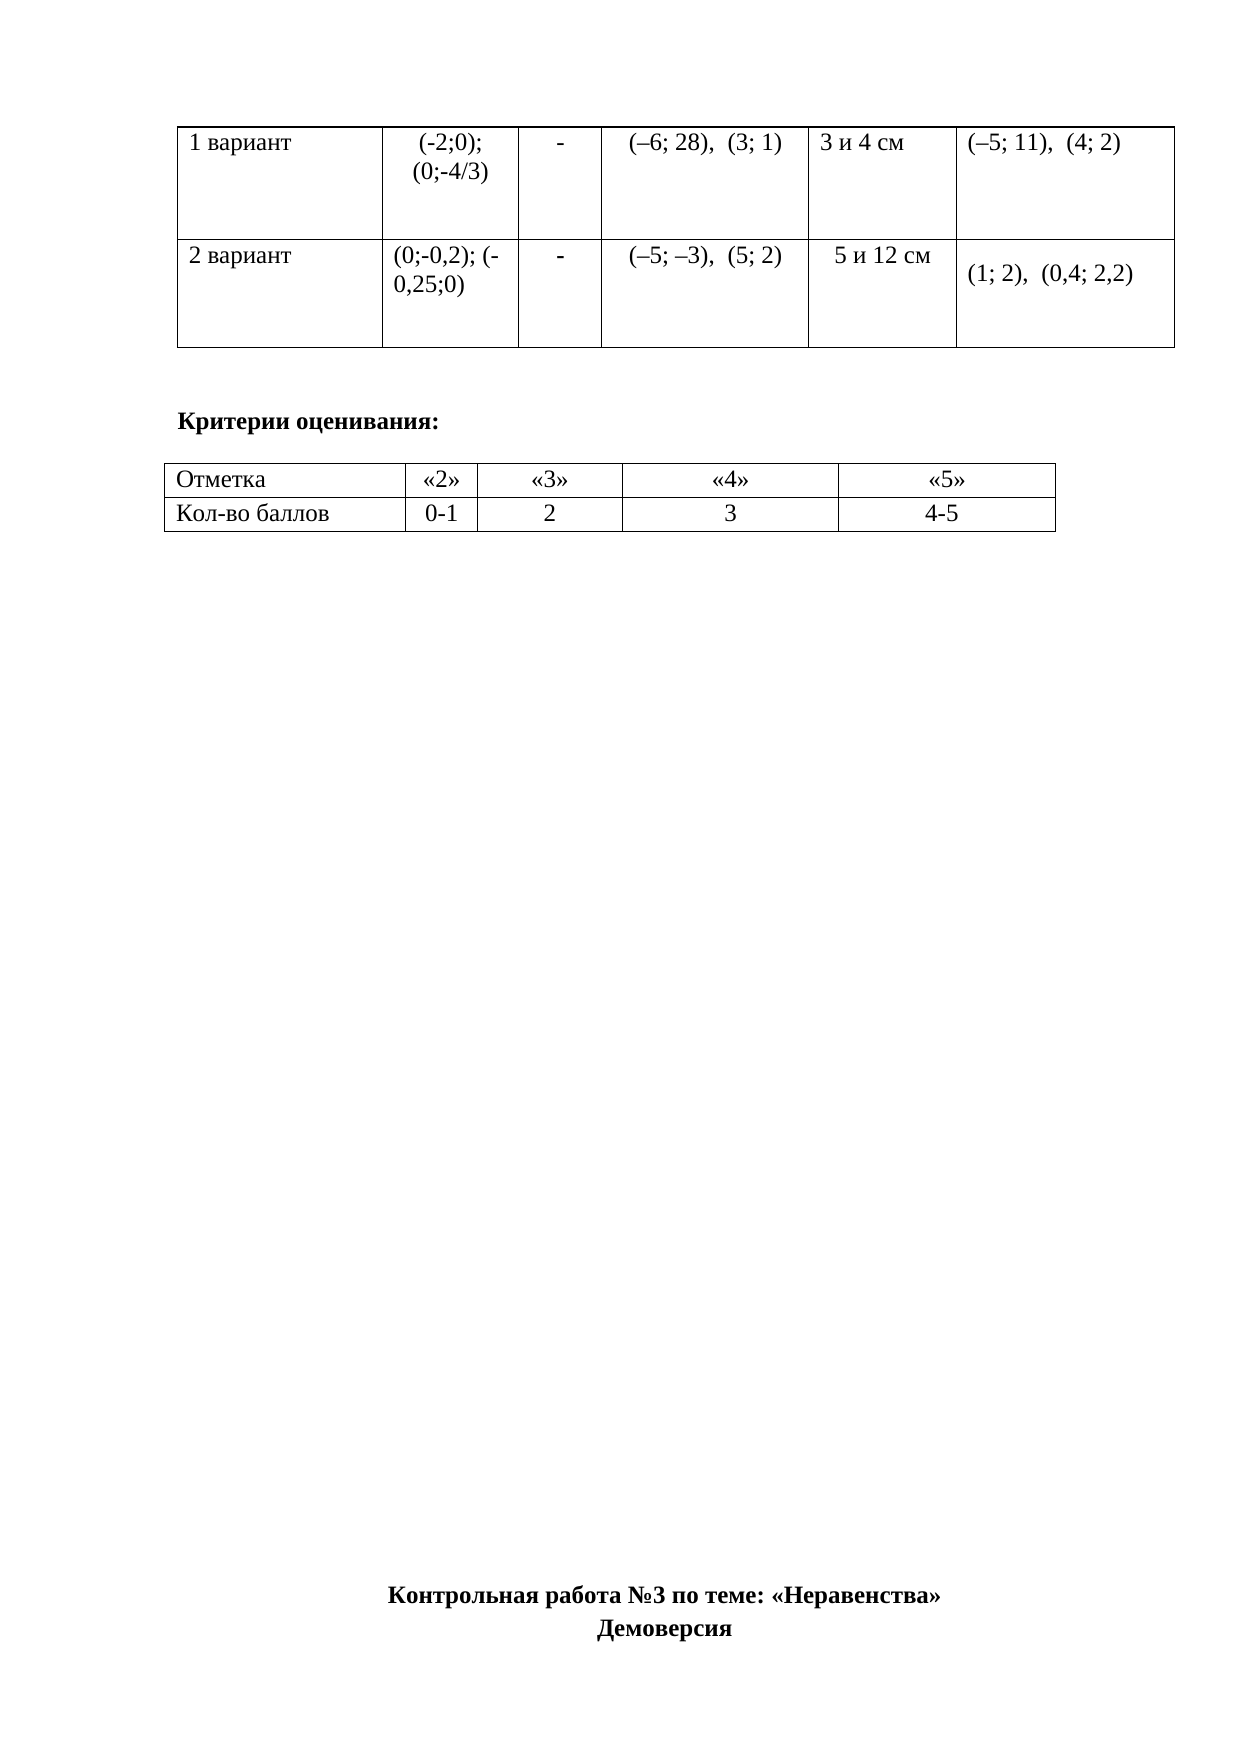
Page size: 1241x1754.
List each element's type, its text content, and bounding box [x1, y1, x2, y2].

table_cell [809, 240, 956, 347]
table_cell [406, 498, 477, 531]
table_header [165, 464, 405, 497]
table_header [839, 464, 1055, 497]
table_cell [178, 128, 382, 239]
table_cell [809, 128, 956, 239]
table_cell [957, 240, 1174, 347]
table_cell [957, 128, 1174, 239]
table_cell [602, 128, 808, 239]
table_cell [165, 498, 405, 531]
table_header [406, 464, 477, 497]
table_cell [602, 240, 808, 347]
text Демоверсия [177, 1613, 1152, 1642]
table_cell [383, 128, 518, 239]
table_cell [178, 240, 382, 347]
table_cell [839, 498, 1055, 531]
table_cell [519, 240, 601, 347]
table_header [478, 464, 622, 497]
text Контрольная работа №3 по теме: «Неравенства» [177, 1580, 1152, 1608]
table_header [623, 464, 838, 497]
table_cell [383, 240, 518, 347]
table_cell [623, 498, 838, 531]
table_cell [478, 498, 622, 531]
text Критерии оценивания: [177, 406, 1152, 434]
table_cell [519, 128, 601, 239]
